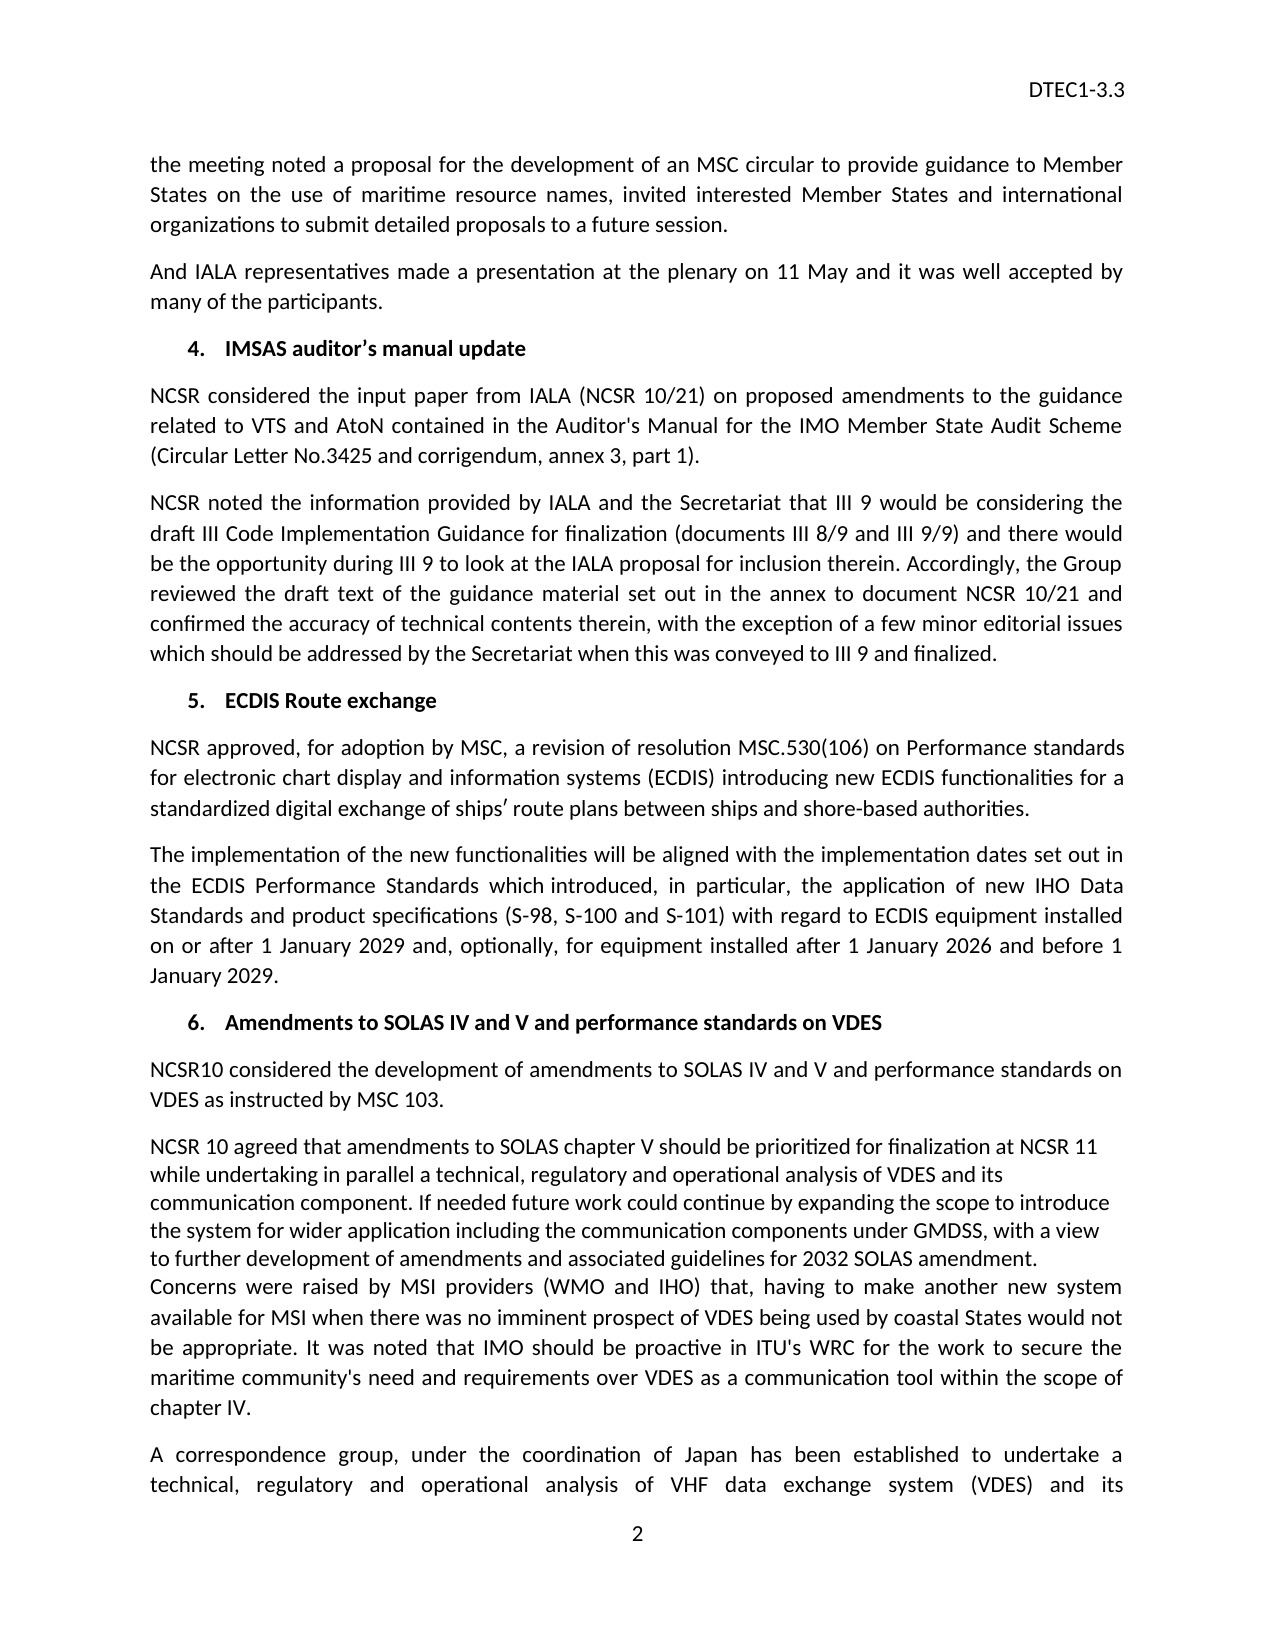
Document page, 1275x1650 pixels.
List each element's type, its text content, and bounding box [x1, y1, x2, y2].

text NCSR approved, for adoption by MSC, a revision of resolution MSC.530(106) on Performance standards for electronic chart display and information systems (ECDIS) introducing new ECDIS functionalities for a standardized digital exchange of shipsʹ route plans between ships and shore-based authorities. [150, 733, 1125, 822]
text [150, 150, 1125, 238]
text NCSR considered the input paper from IALA (NCSR 10/21) on proposed amendments to the guidance related to VTS and AtoN contained in the Auditor's Manual for the IMO Member State Audit Scheme (Circular Letter No.3425 and corrigendum, annex 3, part 1). [150, 381, 1125, 470]
text And IALA representatives made a presentation at the plenary on 11 May and it was well accepted by many of the participants. [150, 257, 1125, 316]
text NCSR noted the information provided by IALA and the Secretariat that III 9 would be considering the draft III Code Implementation Guidance for finalization (documents III 8/9 and III 9/9) and there would be the opportunity during III 9 to look at the IALA proposal for inclusion therein. Accordingly, the Group reviewed the draft text of the guidance material set out in the annex to document NCSR 10/21 and confirmed the accuracy of technical contents therein, with the exception of a few minor editorial issues which should be addressed by the Secretariat when this was conveyed to III 9 and finalized. [150, 488, 1125, 668]
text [150, 1440, 1125, 1498]
text The implementation of the new functionalities will be aligned with the implementation dates set out in the ECDIS Performance Standards which introduced, in particular, the application of new IHO Data Standards and product specifications (S-98, S-100 and S-101) with regard to ECDIS equipment installed on or after 1 January 2029 and, optionally, for equipment installed after 1 January 2026 and before 1 January 2029. [150, 841, 1125, 989]
list Amendments to SOLAS IV and V and performance standards on VDES [187, 1008, 1125, 1036]
list ECDIS Route exchange [187, 686, 1125, 714]
text NCSR10 considered the development of amendments to SOLAS IV and V and performance standards on VDES as instructed by MSC 103. [150, 1055, 1125, 1113]
text Concerns were raised by MSI providers (WMO and IHO) that, having to make another new system available for MSI when there was no imminent prospect of VDES being used by coastal States would not be appropriate. It was noted that IMO should be proactive in ITU's WRC for the work to secure the maritime community's need and requirements over VDES as a communication tool within the scope of chapter IV. [150, 1272, 1125, 1421]
text NCSR 10 agreed that amendments to SOLAS chapter V should be prioritized for finalization at NCSR 11 while undertaking in parallel a technical, regulatory and operational analysis of VDES and its communication component. If needed future work could continue by expanding the scope to introduce the system for wider application including the communication components under GMDSS, with a view to further development of amendments and associated guidelines for 2032 SOLAS amendment. [150, 1132, 1125, 1272]
list IMSAS auditor’s manual update [187, 334, 1125, 362]
